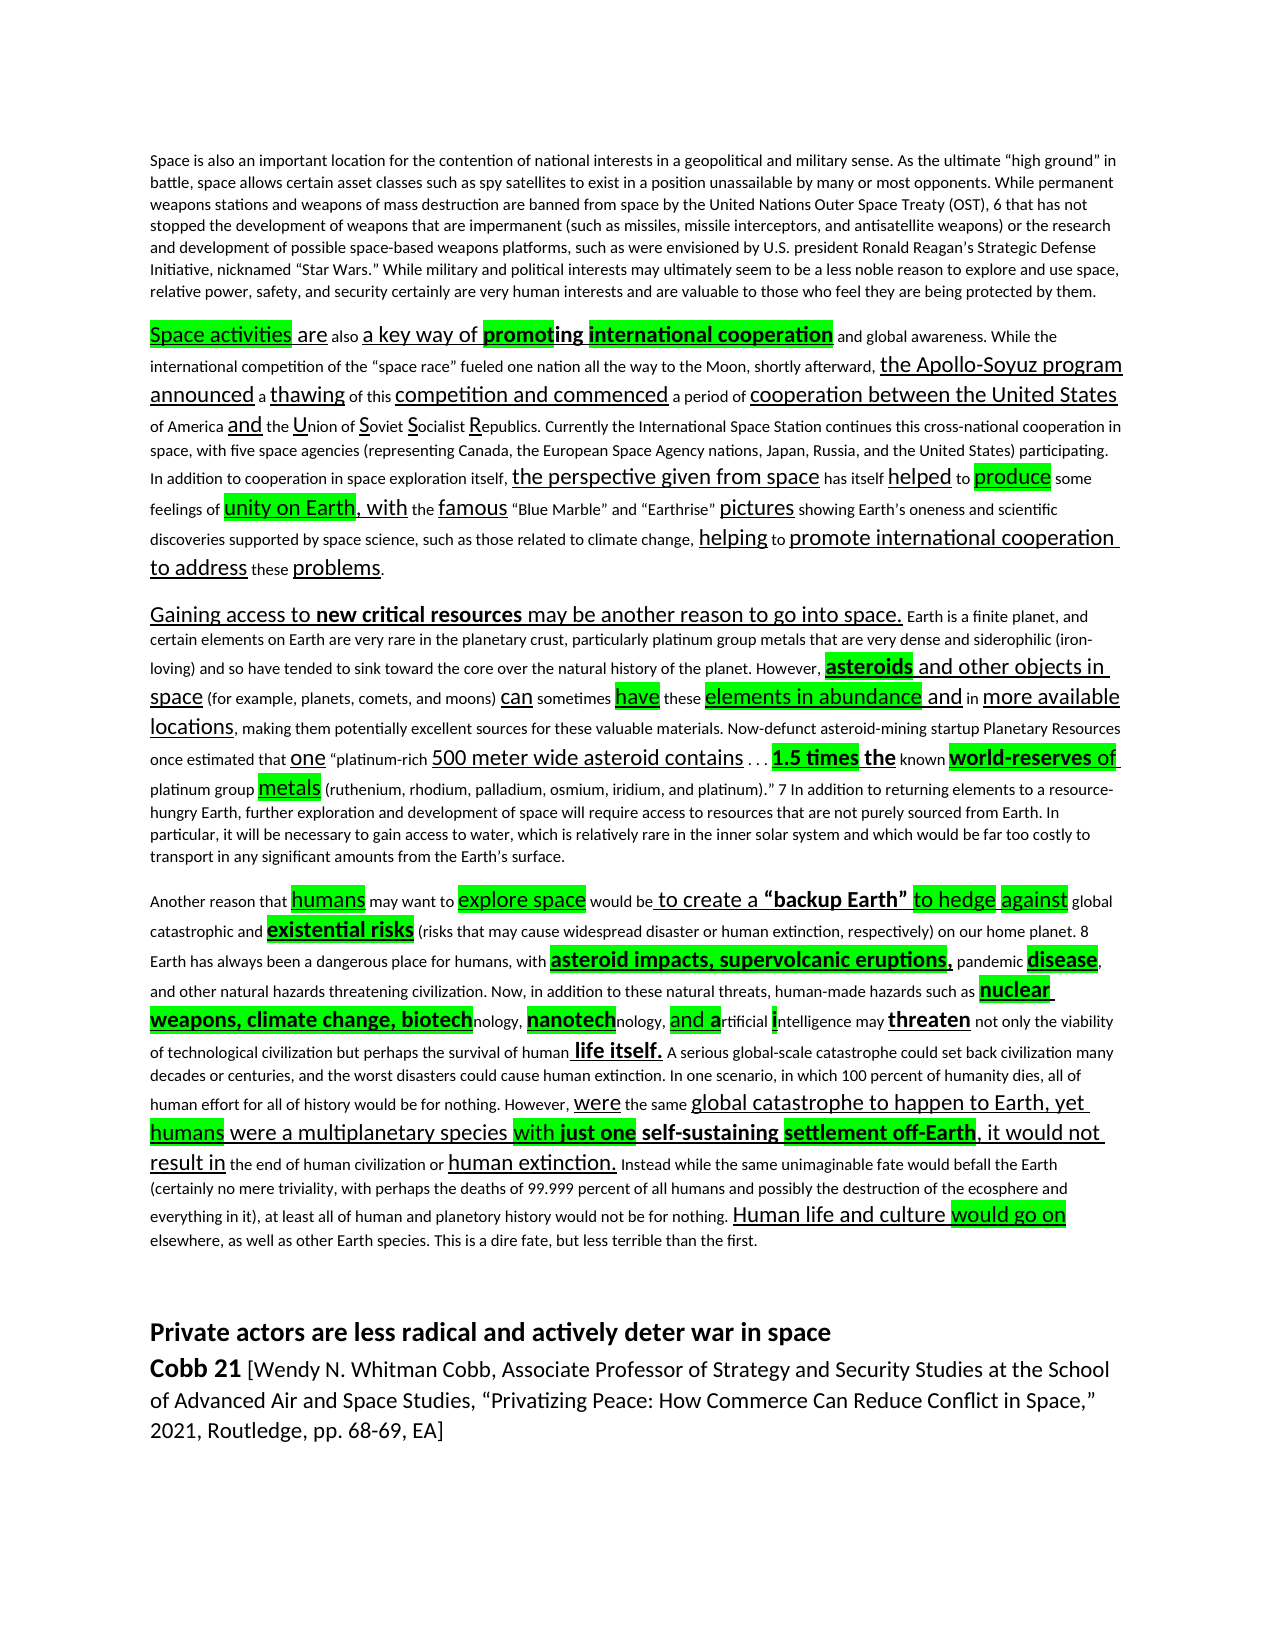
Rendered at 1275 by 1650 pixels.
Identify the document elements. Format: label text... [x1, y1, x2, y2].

text Space is also an important location for the contention of national interests in a geopolitical and military sense. As the ultimate “high ground” in battle, space allows certain asset classes such as spy satellites to exist in a position unassailable by many or most opponents. While permanent weapons stations and weapons of mass destruction are banned from space by the United Nations Outer Space Treaty (OST), 6 that has not stopped the development of weapons that are impermanent (such as missiles, missile interceptors, and antisatellite weapons) or the research and development of possible space-based weapons platforms, such as were envisioned by U.S. president Ronald Reagan’s Strategic Defense Initiative, nicknamed “Star Wars.” While military and political interests may ultimately seem to be a less noble reason to explore and use space, relative power, safety, and security certainly are very human interests and are valuable to those who feel they are being protected by them. [150, 150, 1125, 302]
text Another reason that humans may want to explore space would be to create a “backup Earth” to hedge against global catastrophic and existential risks (risks that may cause widespread disaster or human extinction, respectively) on our home planet. 8 Earth has always been a dangerous place for humans, with asteroid impacts, supervolcanic eruptions, pandemic disease, and other natural hazards threatening civilization. Now, in addition to these natural threats, human-made hazards such as nuclear weapons, climate change, biotechnology, nanotechnology, and artificial intelligence may threaten not only the viability of technological civilization but perhaps the survival of human life itself. A serious global-scale catastrophe could set back civilization many decades or centuries, and the worst disasters could cause human extinction. In one scenario, in which 100 percent of humanity dies, all of human effort for all of history would be for nothing. However, were the same global catastrophe to happen to Earth, yet humans were a multiplanetary species with just one self-sustaining settlement off-Earth, it would not result in the end of human civilization or human extinction. Instead while the same unimaginable fate would befall the Earth (certainly no mere triviality, with perhaps the deaths of 99.999 percent of all humans and possibly the destruction of the ecosphere and everything in it), at least all of human and planetory history would not be for nothing. Human life and culture would go on elsewhere, as well as other Earth species. This is a dire fate, but less terrible than the first. [150, 885, 1125, 1250]
text Gaining access to new critical resources may be another reason to go into space. Earth is a finite planet, and certain elements on Earth are very rare in the planetary crust, particularly platinum group metals that are very dense and siderophilic (iron-loving) and so have tended to sink toward the core over the natural history of the planet. However, asteroids and other objects in space (for example, planets, comets, and moons) can sometimes have these elements in abundance and in more available locations, making them potentially excellent sources for these valuable materials. Now-defunct asteroid-mining startup Planetary Resources once estimated that one “platinum-rich 500 meter wide asteroid contains . . . 1.5 times the known world-reserves of platinum group metals (ruthenium, rhodium, palladium, osmium, iridium, and platinum).” 7 In addition to returning elements to a resource-hungry Earth, further exploration and development of space will require access to resources that are not purely sourced from Earth. In particular, it will be necessary to gain access to water, which is relatively rare in the inner solar system and which would be far too costly to transport in any significant amounts from the Earth’s surface. [150, 600, 1125, 867]
subtitle Private actors are less radical and actively deter war in space [150, 1315, 1125, 1348]
text Cobb 21 [Wendy N. Whitman Cobb, Associate Professor of Strategy and Security Studies at the School of Advanced Air and Space Studies, “Privatizing Peace: How Commerce Can Reduce Conflict in Space,” 2021, Routledge, pp. 68-69, EA] [150, 1351, 1125, 1444]
text Space activities are also a key way of promoting international cooperation and global awareness. While the international competition of the “space race” fueled one nation all the way to the Moon, shortly afterward, the Apollo-Soyuz program announced a thawing of this competition and commenced a period of cooperation between the United States of America and the Union of Soviet Socialist Republics. Currently the International Space Station continues this cross-national cooperation in space, with five space agencies (representing Canada, the European Space Agency nations, Japan, Russia, and the United States) participating. In addition to cooperation in space exploration itself, the perspective given from space has itself helped to produce some feelings of unity on Earth, with the famous “Blue Marble” and “Earthrise” pictures showing Earth’s oneness and scientific discoveries supported by space science, such as those related to climate change, helping to promote international cooperation to address these problems. [150, 320, 1125, 581]
